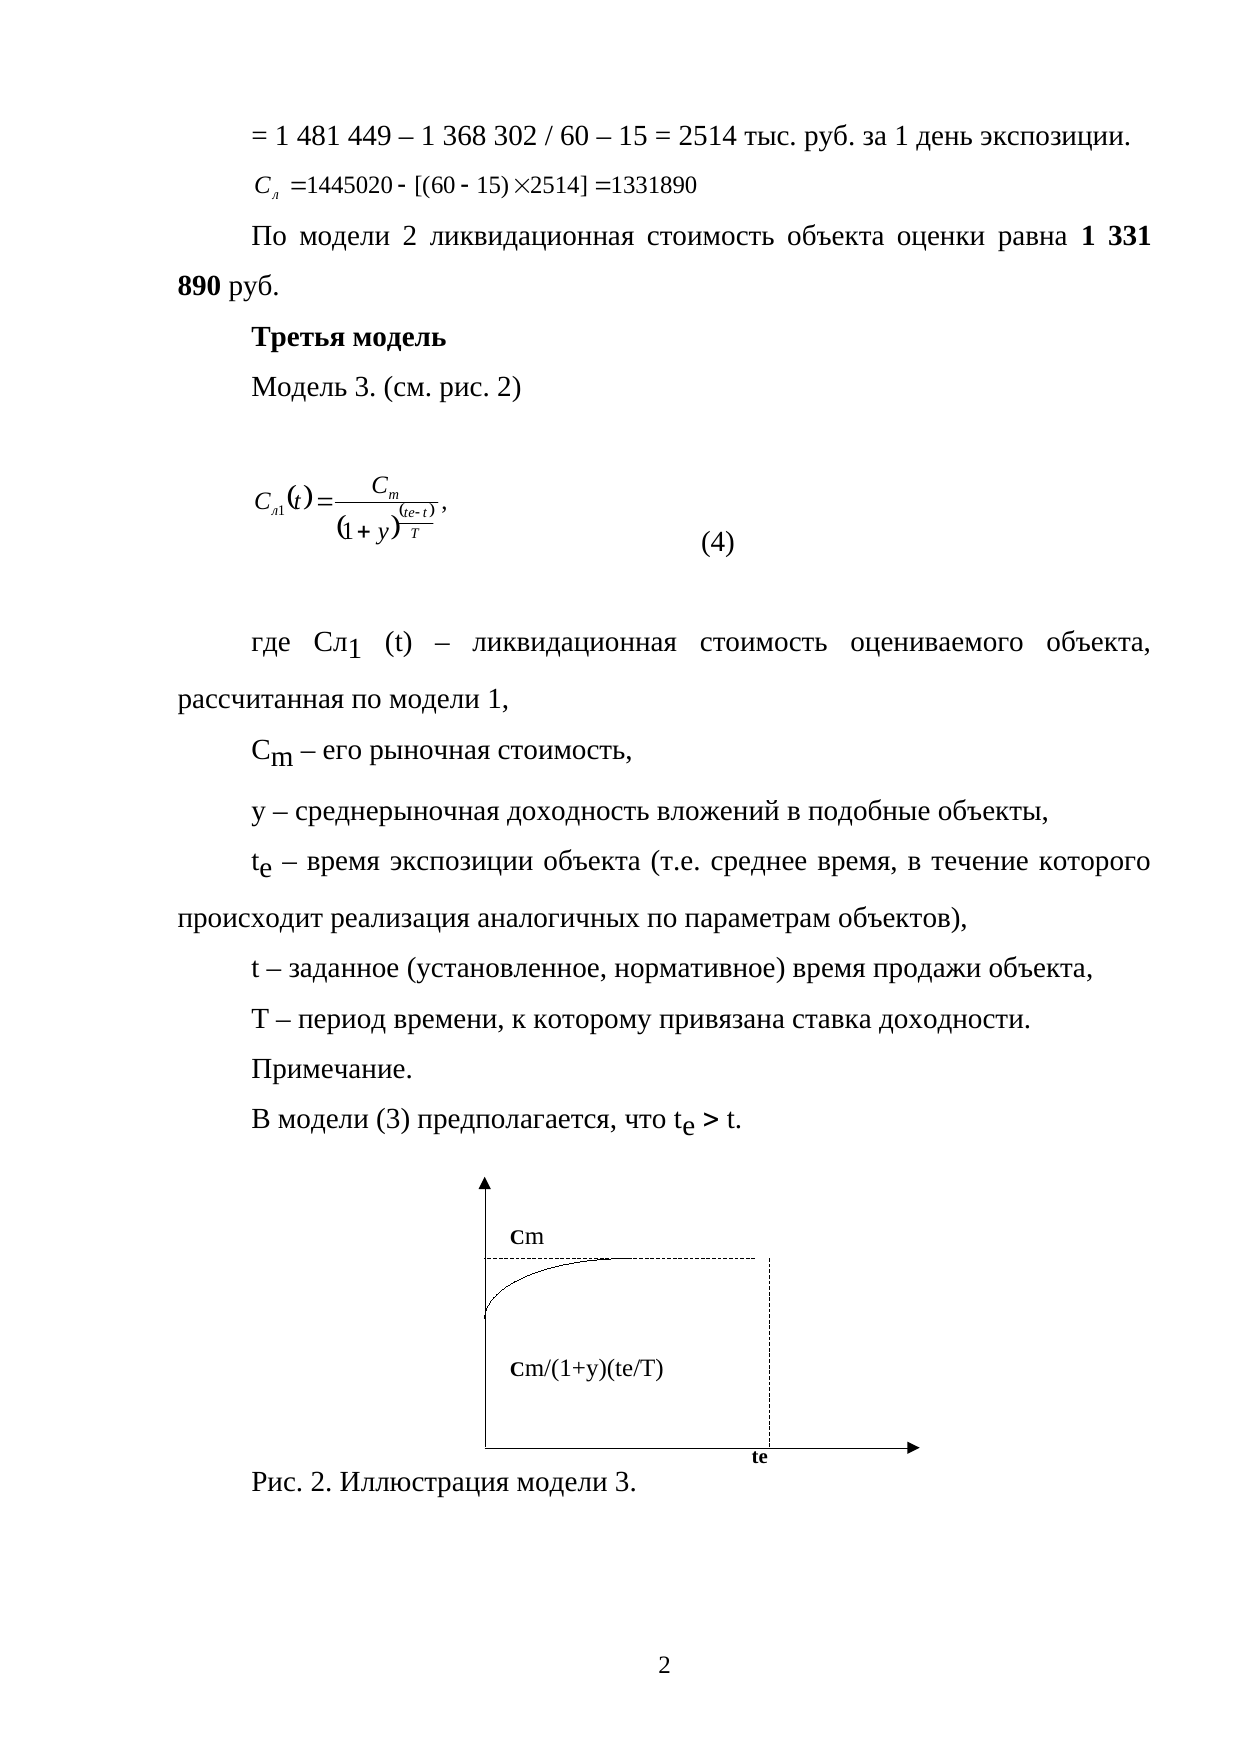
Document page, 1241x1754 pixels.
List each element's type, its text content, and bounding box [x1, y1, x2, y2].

text Примечание. [177, 1051, 1152, 1085]
text По модели 2 ликвидационная стоимость объекта оценки равна 1 331 890 руб. [177, 218, 1152, 302]
text Третья модель [177, 319, 1152, 352]
text y – среднерыночная доходность вложений в подобные объекты, [177, 793, 1152, 826]
text В модели (3) предполагается, что te t. [177, 1101, 1152, 1142]
text t – заданное (установленное, нормативное) время продажи объекта, [177, 951, 1152, 984]
text Рис. 2. Иллюстрация модели 3. [177, 1464, 1152, 1498]
text = 1 481 449 – 1 368 302 / 60 – 15 = 2514 тыс. руб. за 1 день экспозиции. [177, 118, 1152, 152]
text Модель 3. (см. рис. 2) [177, 369, 1152, 402]
text te – время экспозиции объекта (т.е. среднее время, в течение которого происходит реализация аналогичных по параметрам объектов), [177, 843, 1152, 934]
text (4) [177, 469, 1152, 557]
text T – период времени, к которому привязана ставка доходности. [177, 1001, 1152, 1034]
text где Сл1 (t) – ликвидационная стоимость оцениваемого объекта, рассчитанная по модели 1, [177, 624, 1152, 715]
text Сm – его рыночная стоимость, [177, 732, 1152, 772]
